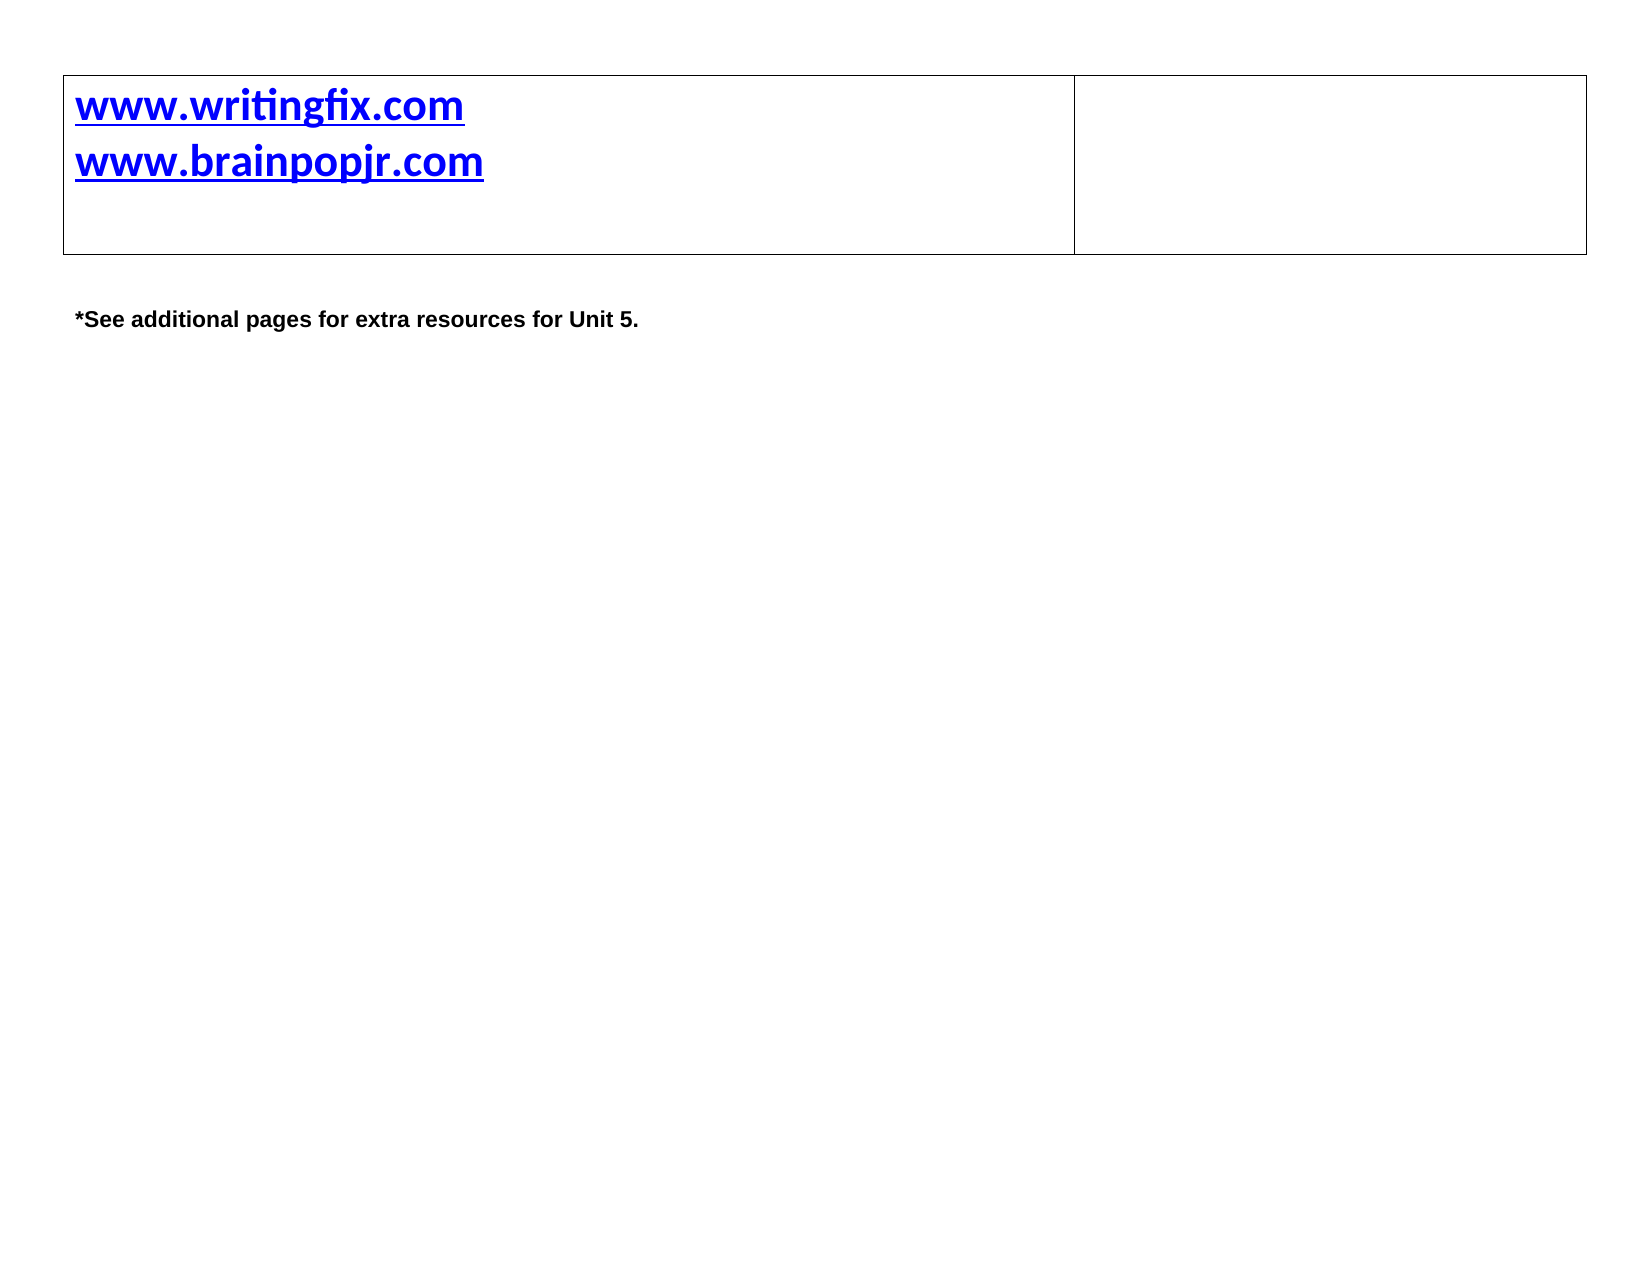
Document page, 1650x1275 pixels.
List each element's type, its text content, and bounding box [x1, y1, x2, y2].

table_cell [1075, 76, 1586, 254]
text *See additional pages for extra resources for Unit 5. [75, 306, 1575, 332]
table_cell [64, 76, 1074, 254]
